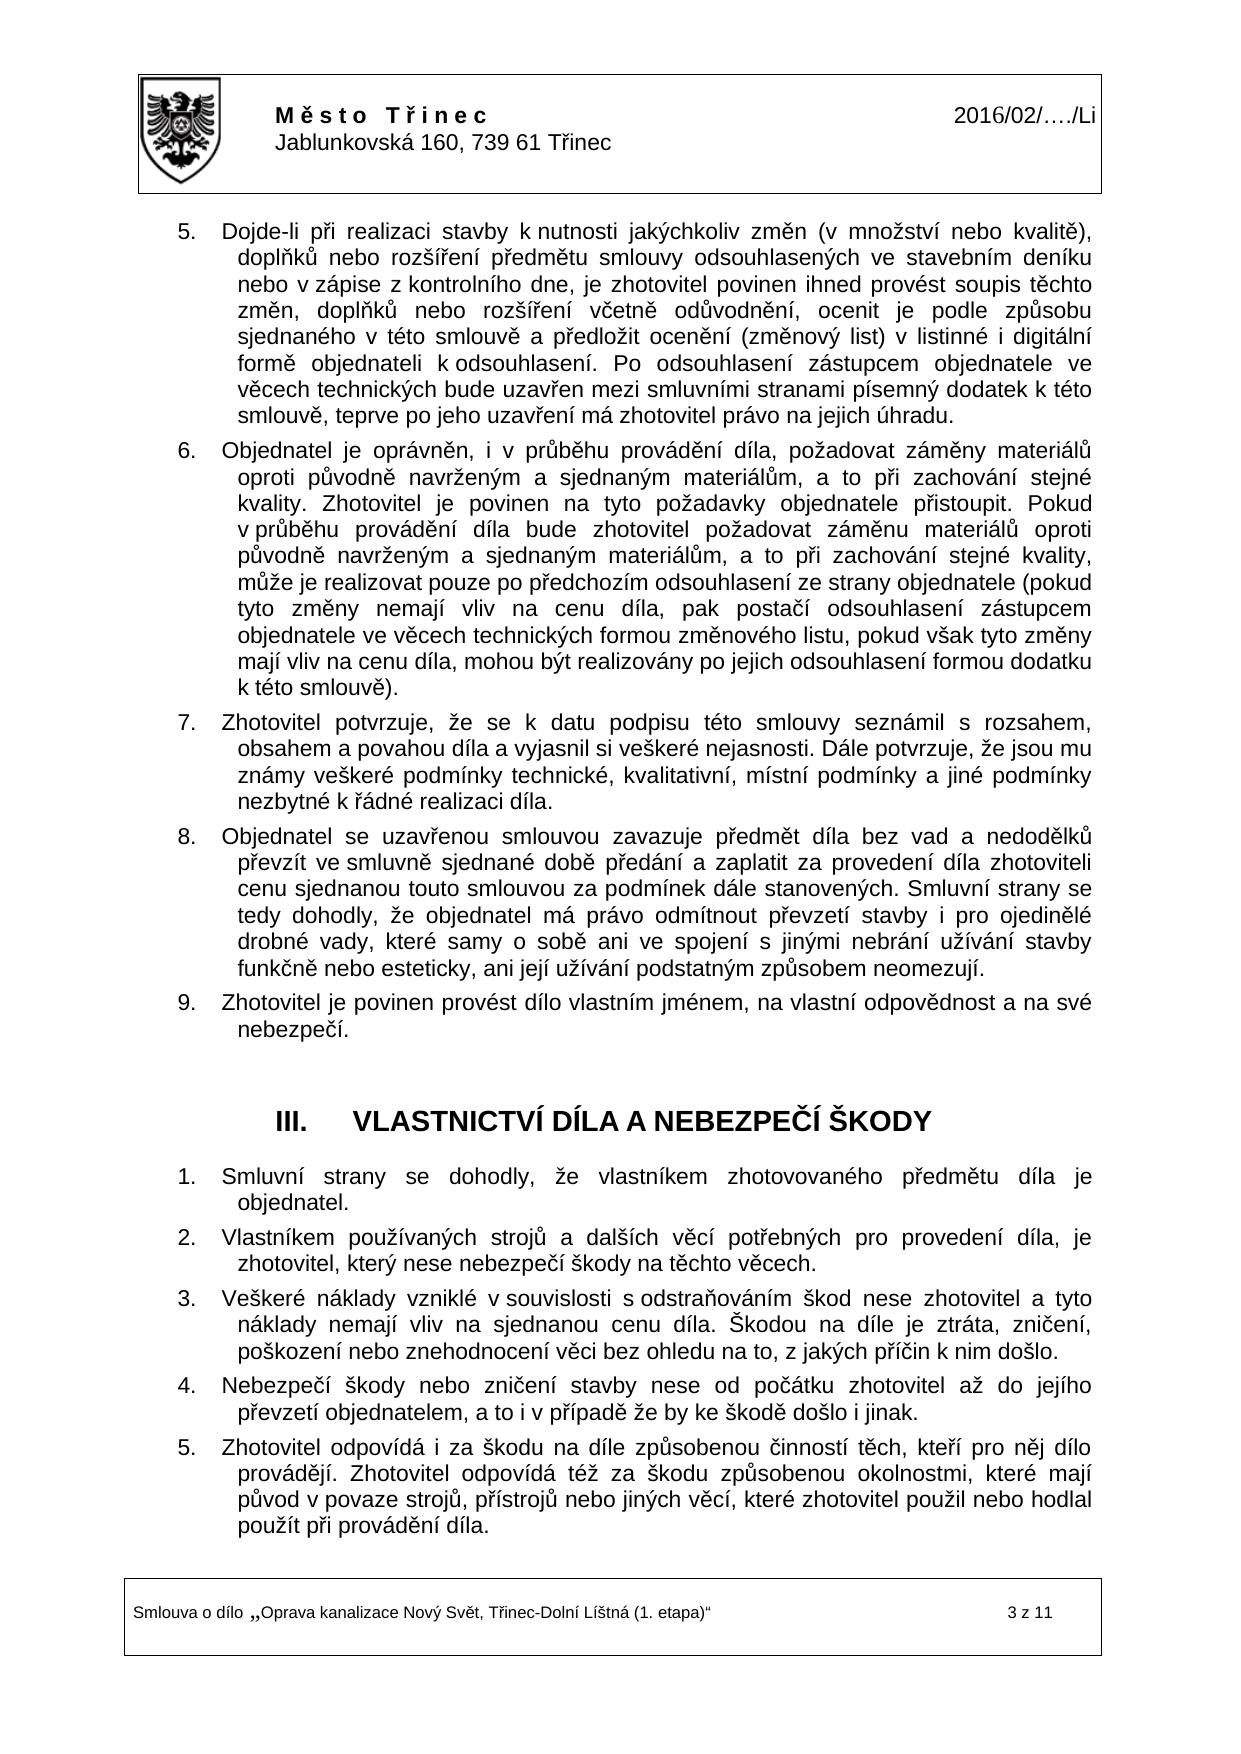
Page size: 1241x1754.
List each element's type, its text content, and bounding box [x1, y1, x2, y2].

subtitle 6. Objednatel je oprávněn, i v průběhu provádění díla, požadovat záměny materiálů oproti původně navrženým a sjednaným materiálům, a to při zachování stejné kvality. Zhotovitel je povinen na tyto požadavky objednatele přistoupit. Pokud v průběhu provádění díla bude zhotovitel požadovat záměnu materiálů oproti původně navrženým a sjednaným materiálům, a to při zachování stejné kvality, může je realizovat pouze po předchozím odsouhlasení ze strany objednatele (pokud tyto změny nemají vliv na cenu díla, pak postačí odsouhlasení zástupcem objednatele ve věcech technických formou změnového listu, pokud však tyto změny mají vliv na cenu díla, mohou být realizovány po jejich odsouhlasení formou dodatku k této smlouvě). [177, 437, 1093, 701]
subtitle 9. Zhotovitel je povinen provést dílo vlastním jménem, na vlastní odpovědnost a na své nebezpečí. [177, 989, 1093, 1042]
subtitle 1. Smluvní strany se dohodly, že vlastníkem zhotovovaného předmětu díla je objednatel. [177, 1163, 1093, 1216]
subtitle 2. Vlastníkem používaných strojů a dalších věcí potřebných pro provedení díla, je zhotovitel, který nese nebezpečí škody na těchto věcech. [177, 1224, 1093, 1277]
subtitle VLASTNICTVÍ DÍLA A NEBEZPEČÍ ŠKODY [148, 1104, 1093, 1138]
subtitle 7. Zhotovitel potvrzuje, že se k datu podpisu této smlouvy seznámil s rozsahem, obsahem a povahou díla a vyjasnil si veškeré nejasnosti. Dále potvrzuje, že jsou mu známy veškeré podmínky technické, kvalitativní, místní podmínky a jiné podmínky nezbytné k řádné realizaci díla. [177, 709, 1093, 814]
subtitle 5. Dojde-li při realizaci stavby k nutnosti jakýchkoliv změn (v množství nebo kvalitě), doplňků nebo rozšíření předmětu smlouvy odsouhlasených ve stavebním deníku nebo v zápise z kontrolního dne, je zhotovitel povinen ihned provést soupis těchto změn, doplňků nebo rozšíření včetně odůvodnění, ocenit je podle způsobu sjednaného v této smlouvě a předložit ocenění (změnový list) v listinné i digitální formě objednateli k odsouhlasení. Po odsouhlasení zástupcem objednatele ve věcech technických bude uzavřen mezi smluvními stranami písemný dodatek k této smlouvě, teprve po jeho uzavření má zhotovitel právo na jejich úhradu. [177, 218, 1093, 429]
subtitle 4. Nebezpečí škody nebo zničení stavby nese od počátku zhotovitel až do jejího převzetí objednatelem, a to i v případě že by ke škodě došlo i jinak. [177, 1372, 1093, 1425]
subtitle 3. Veškeré náklady vzniklé v souvislosti s odstraňováním škod nese zhotovitel a tyto náklady nemají vliv na sjednanou cenu díla. Škodou na díle je ztráta, zničení, poškození nebo znehodnocení věci bez ohledu na to, z jakých příčin k nim došlo. [177, 1285, 1093, 1364]
subtitle 8. Objednatel se uzavřenou smlouvou zavazuje předmět díla bez vad a nedodělků převzít ve smluvně sjednané době předání a zaplatit za provedení díla zhotoviteli cenu sjednanou touto smlouvou za podmínek dále stanovených. Smluvní strany se tedy dohodly, že objednatel má právo odmítnout převzetí stavby i pro ojedinělé drobné vady, které samy o sobě ani ve spojení s jinými nebrání užívání stavby funkčně nebo esteticky, ani její užívání podstatným způsobem neomezují. [177, 823, 1093, 981]
subtitle 5. Zhotovitel odpovídá i za škodu na díle způsobenou činností těch, kteří pro něj dílo provádějí. Zhotovitel odpovídá též za škodu způsobenou okolnostmi, které mají původ v povaze strojů, přístrojů nebo jiných věcí, které zhotovitel použil nebo hodlal použít při provádění díla. [177, 1433, 1093, 1539]
